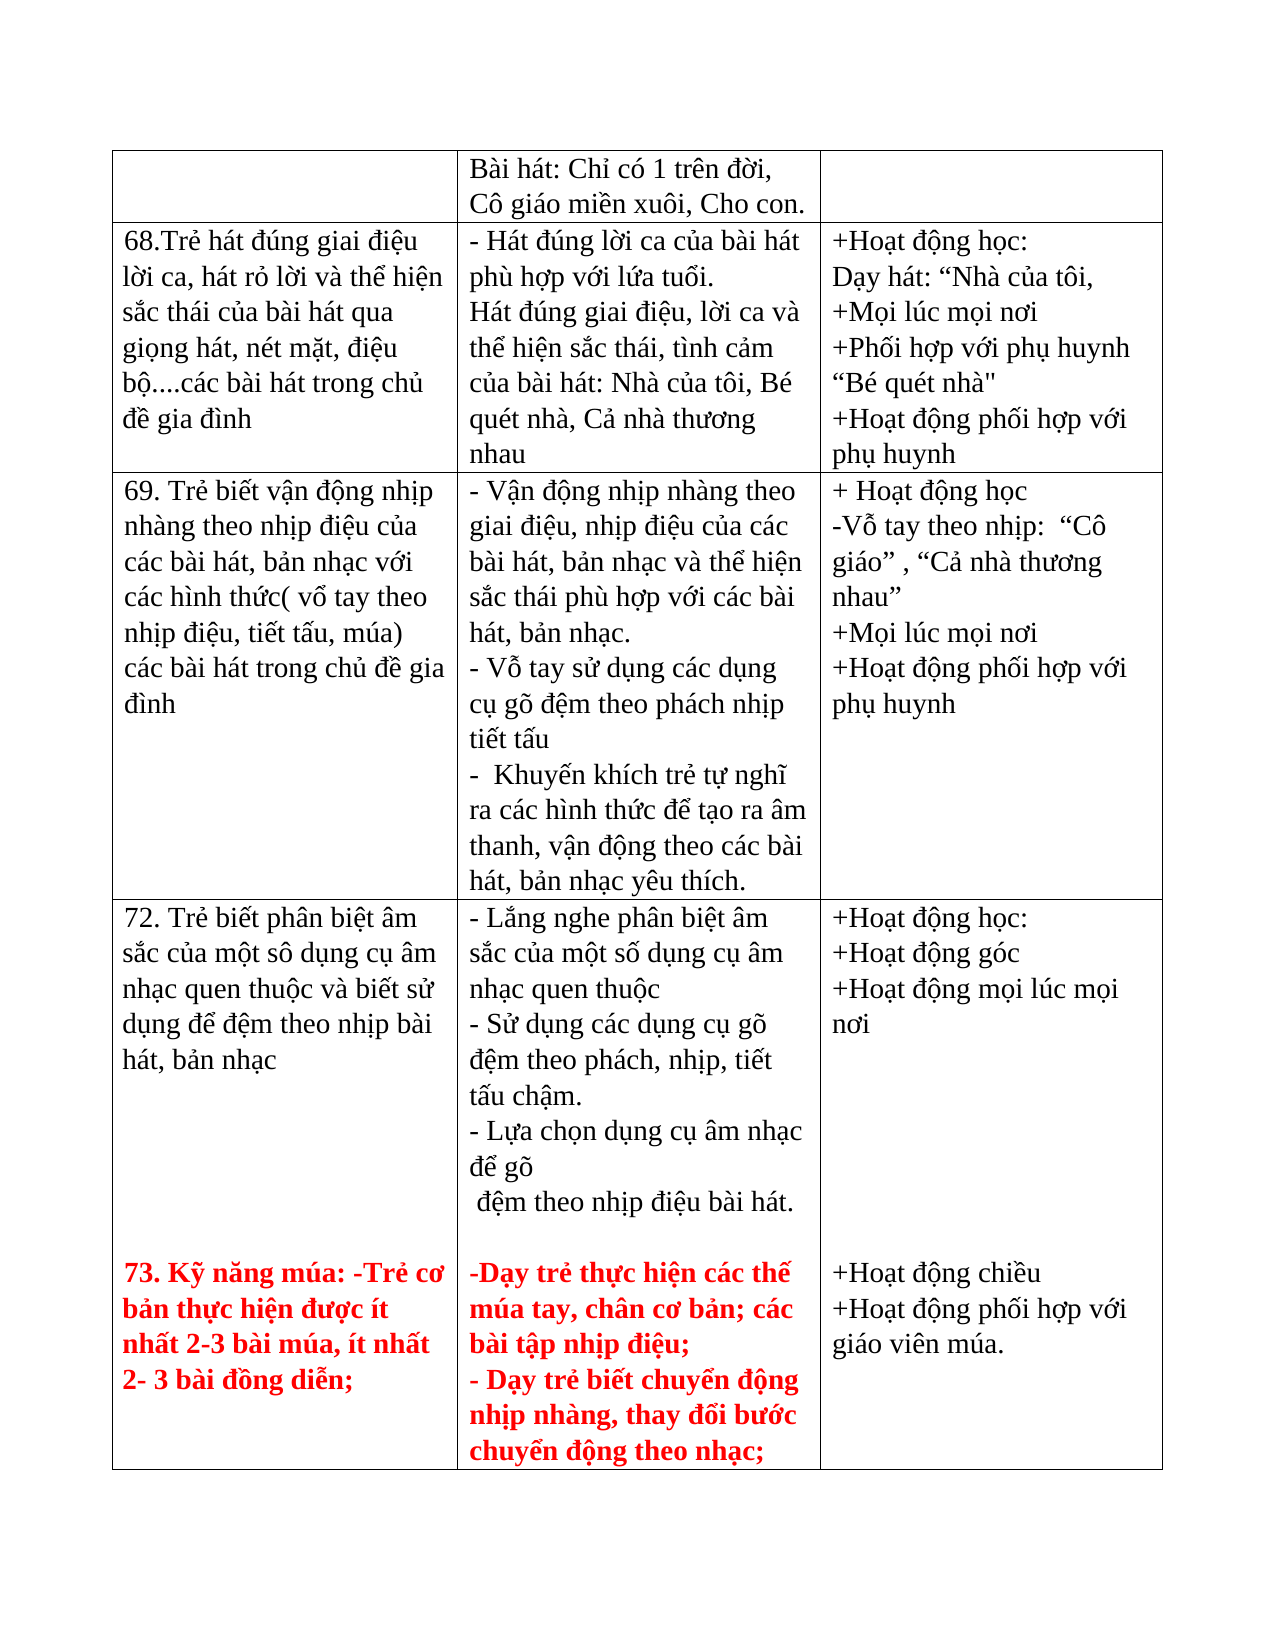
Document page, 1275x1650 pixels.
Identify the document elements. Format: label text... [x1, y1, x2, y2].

table_cell - Hát đúng lời ca của bài hát phù hợp với lứa tuổi. Hát đúng giai điệu, lời ca và thể hiện sắc thái, tình cảm của bài hát: Nhà của tôi, Bé quét nhà, Cả nhà thương nhau [458, 223, 820, 472]
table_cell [113, 151, 457, 222]
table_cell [458, 151, 820, 222]
table_cell +Hoạt động học: +Hoạt động góc +Hoạt động mọi lúc mọi nơi +Hoạt động chiều +Hoạt động phối hợp với giáo viên múa. [821, 900, 1162, 1468]
table_cell 72. Trẻ biết phân biệt âm sắc của một sô dụng cụ âm nhạc quen thuộc và biết sử dụng để đệm theo nhịp bài hát, bản nhạc 73. Kỹ năng múa: -Trẻ cơ bản thực hiện được ít nhất 2-3 bài múa, ít nhất 2- 3 bài đồng diễn; [113, 900, 457, 1468]
table_cell 69. Trẻ biết vận động nhịp nhàng theo nhịp điệu của các bài hát, bản nhạc với các hình thức( vổ tay theo nhịp điệu, tiết tấu, múa) các bài hát trong chủ đề gia đình [113, 473, 457, 899]
table_cell - Lắng nghe phân biệt âm sắc của một số dụng cụ âm nhạc quen thuộc - Sử dụng các dụng cụ gõ đệm theo phách, nhịp, tiết tấu chậm. - Lựa chọn dụng cụ âm nhạc để gõ đệm theo nhịp điệu bài hát. -Dạy trẻ thực hiện các thế múa tay, chân cơ bản; các bài tập nhịp điệu; - Dạy trẻ biết chuyển động nhịp nhàng, thay đổi bước chuyển động theo nhạc; [458, 900, 820, 1468]
table_cell + Hoạt động học -Vỗ tay theo nhịp: “Cô giáo” , “Cả nhà thương nhau” +Mọi lúc mọi nơi +Hoạt động phối hợp với phụ huynh [821, 473, 1162, 899]
table_cell 68.Trẻ hát đúng giai điệu lời ca, hát rỏ lời và thể hiện sắc thái của bài hát qua giọng hát, nét mặt, điệu bộ....các bài hát trong chủ đề gia đình [113, 223, 457, 472]
table_cell - Vận động nhịp nhàng theo giai điệu, nhịp điệu của các bài hát, bản nhạc và thể hiện sắc thái phù hợp với các bài hát, bản nhạc. - Vỗ tay sử dụng các dụng cụ gõ đệm theo phách nhịp tiết tấu - Khuyến khích trẻ tự nghĩ ra các hình thức để tạo ra âm thanh, vận động theo các bài hát, bản nhạc yêu thích. [458, 473, 820, 899]
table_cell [821, 151, 1162, 222]
table_cell +Hoạt động học: Dạy hát: “Nhà của tôi, +Mọi lúc mọi nơi +Phối hợp với phụ huynh “Bé quét nhà" +Hoạt động phối hợp với phụ huynh [821, 223, 1162, 472]
